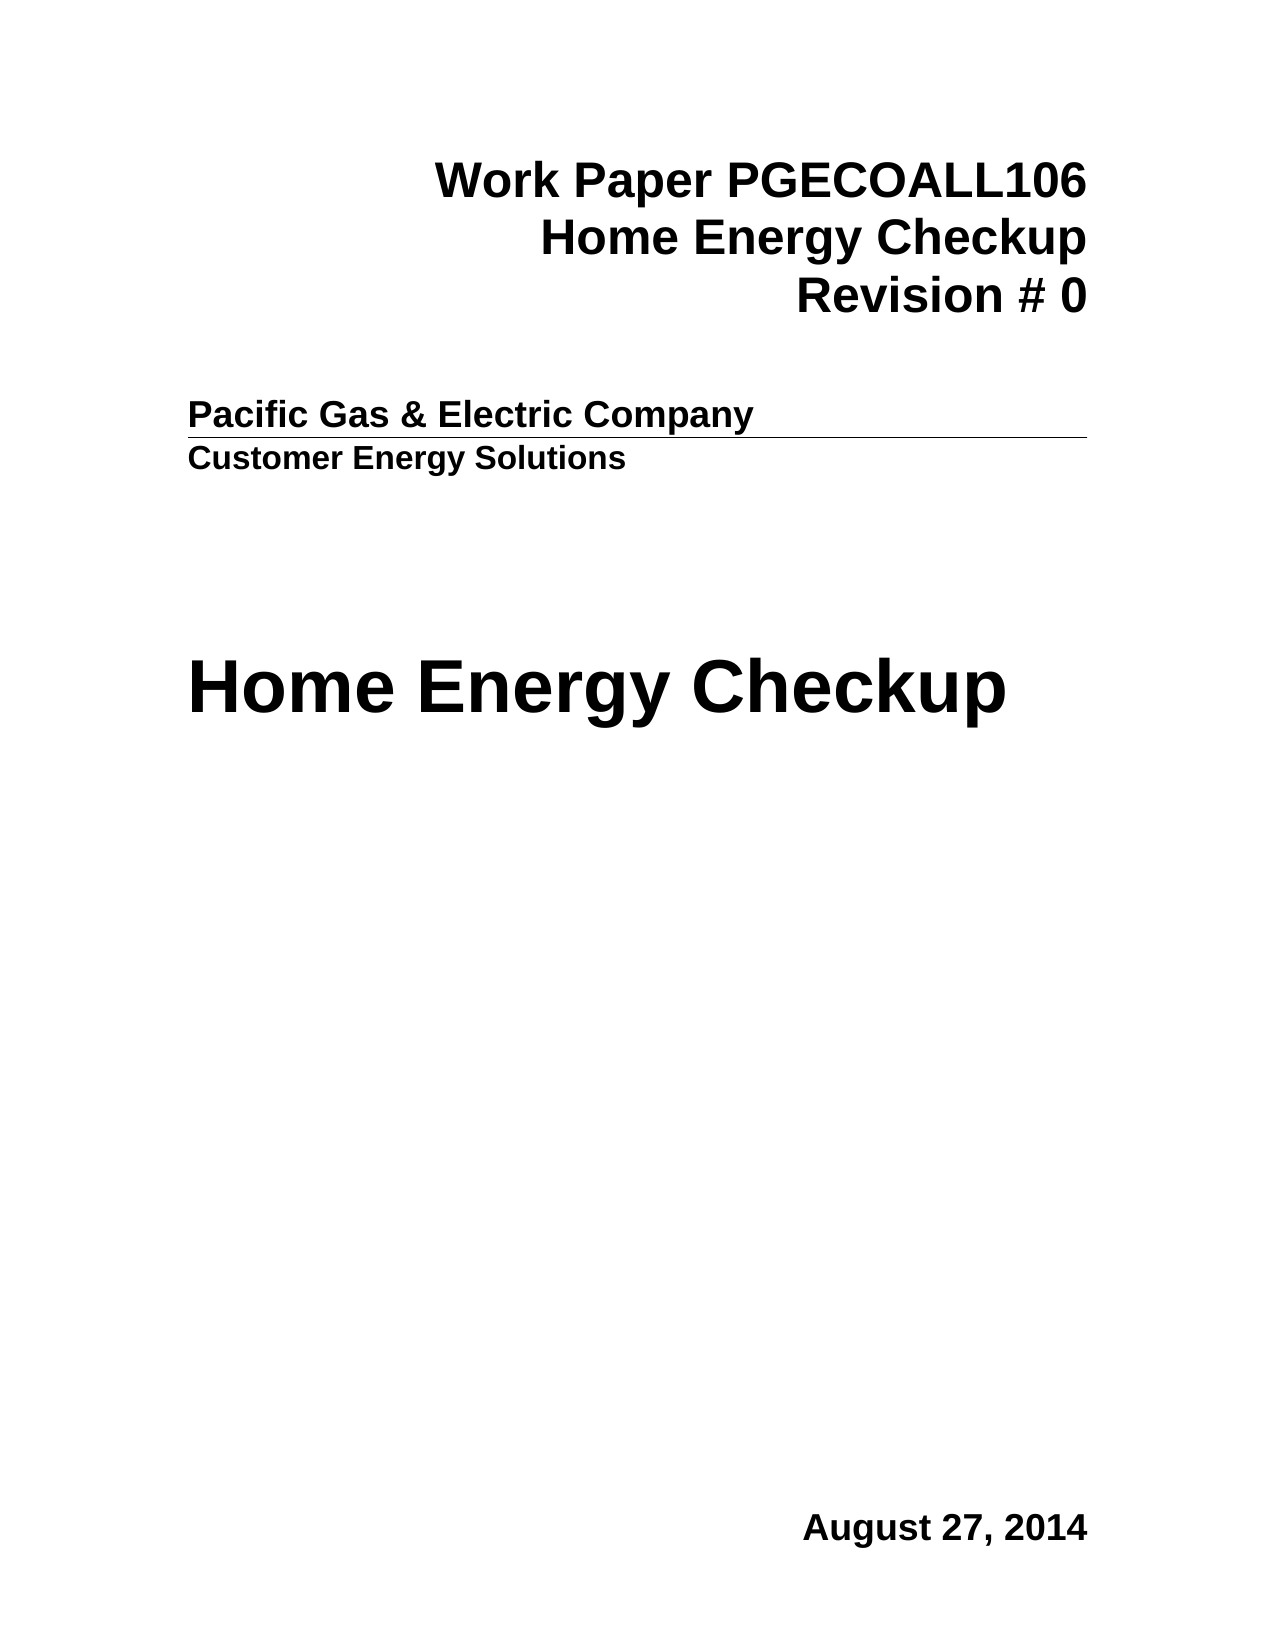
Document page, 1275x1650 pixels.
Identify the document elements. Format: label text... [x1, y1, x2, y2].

text Home Energy Checkup [187, 642, 1162, 728]
text Revision # 0 [187, 265, 1087, 322]
text Home Energy Checkup [187, 207, 1087, 265]
text Work Paper PGECOALL106 [187, 150, 1087, 207]
text Customer Energy Solutions [187, 438, 1087, 477]
text Pacific Gas & Electric Company [187, 392, 1087, 438]
